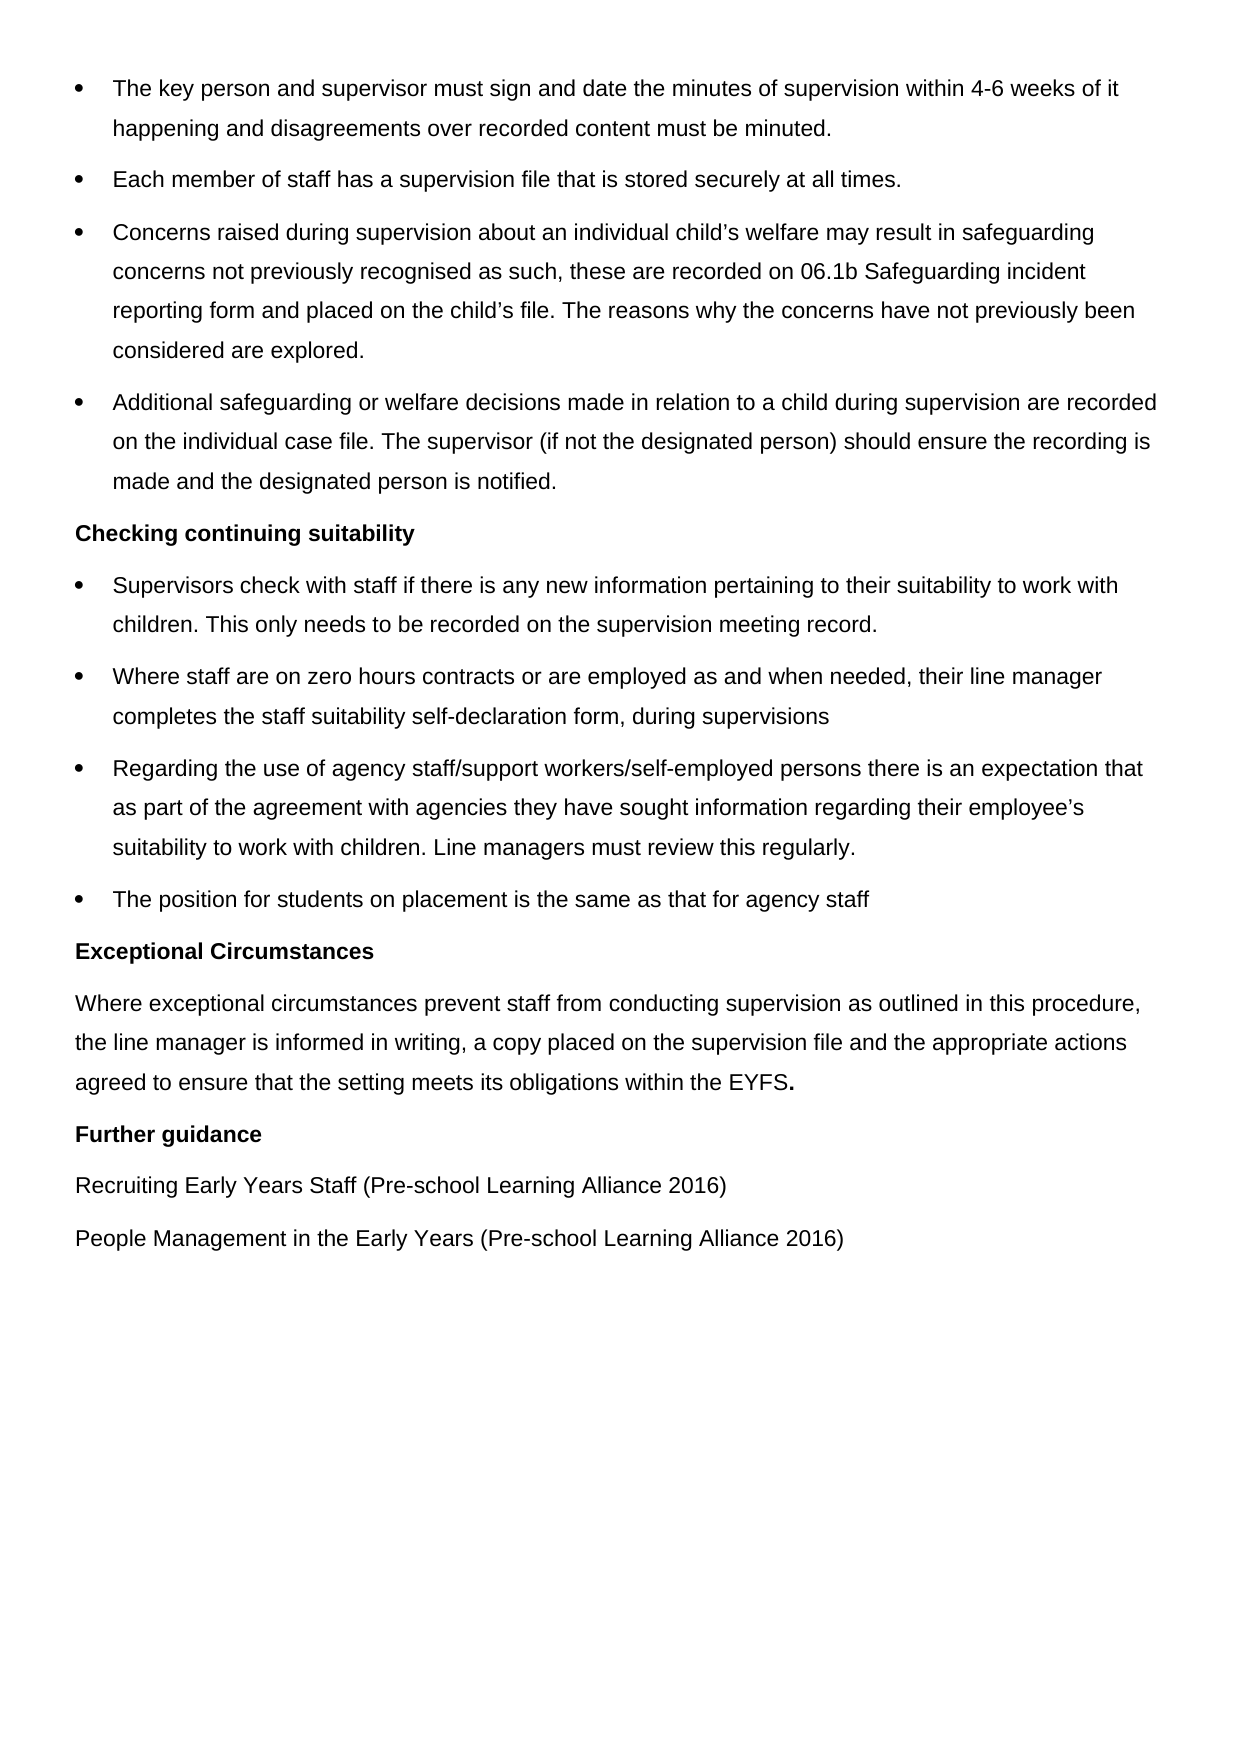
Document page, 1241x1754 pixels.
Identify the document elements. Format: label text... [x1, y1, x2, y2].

list Concerns raised during supervision about an individual child’s welfare may result in safeguarding concerns not previously recognised as such, these are recorded on 06.1b Safeguarding incident reporting form and placed on the child’s file. The reasons why the concerns have not previously been considered are explored. [75, 218, 1165, 363]
text Recruiting Early Years Staff (Pre-school Learning Alliance 2016) [75, 1172, 1165, 1199]
list The position for students on placement is the same as that for agency staff [75, 886, 1165, 912]
list Exceptional Circumstances [75, 938, 1165, 964]
text Further guidance [75, 1121, 1165, 1147]
list Additional safeguarding or welfare decisions made in relation to a child during supervision are recorded on the individual case file. The supervisor (if not the designated person) should ensure the recording is made and the designated person is notified. [75, 389, 1165, 494]
text Checking continuing suitability [75, 520, 1165, 546]
list Each member of staff has a supervision file that is stored securely at all times. [75, 166, 1165, 193]
list Where staff are on zero hours contracts or are employed as and when needed, their line manager completes the staff suitability self-declaration form, during supervisions [75, 663, 1165, 729]
list Supervisors check with staff if there is any new information pertaining to their suitability to work with children. This only needs to be recorded on the supervision meeting record. [75, 572, 1165, 638]
text People Management in the Early Years (Pre-school Learning Alliance 2016) [75, 1224, 1165, 1251]
list Regarding the use of agency staff/support workers/self-employed persons there is an expectation that as part of the agreement with agencies they have sought information regarding their employee’s suitability to work with children. Line managers must review this regularly. [75, 755, 1165, 860]
list The key person and supervisor must sign and date the minutes of supervision within 4-6 weeks of it happening and disagreements over recorded content must be minuted. [75, 75, 1165, 141]
text Where exceptional circumstances prevent staff from conducting supervision as outlined in this procedure, the line manager is informed in writing, a copy placed on the supervision file and the appropriate actions agreed to ensure that the setting meets its obligations within the EYFS. [75, 989, 1165, 1095]
